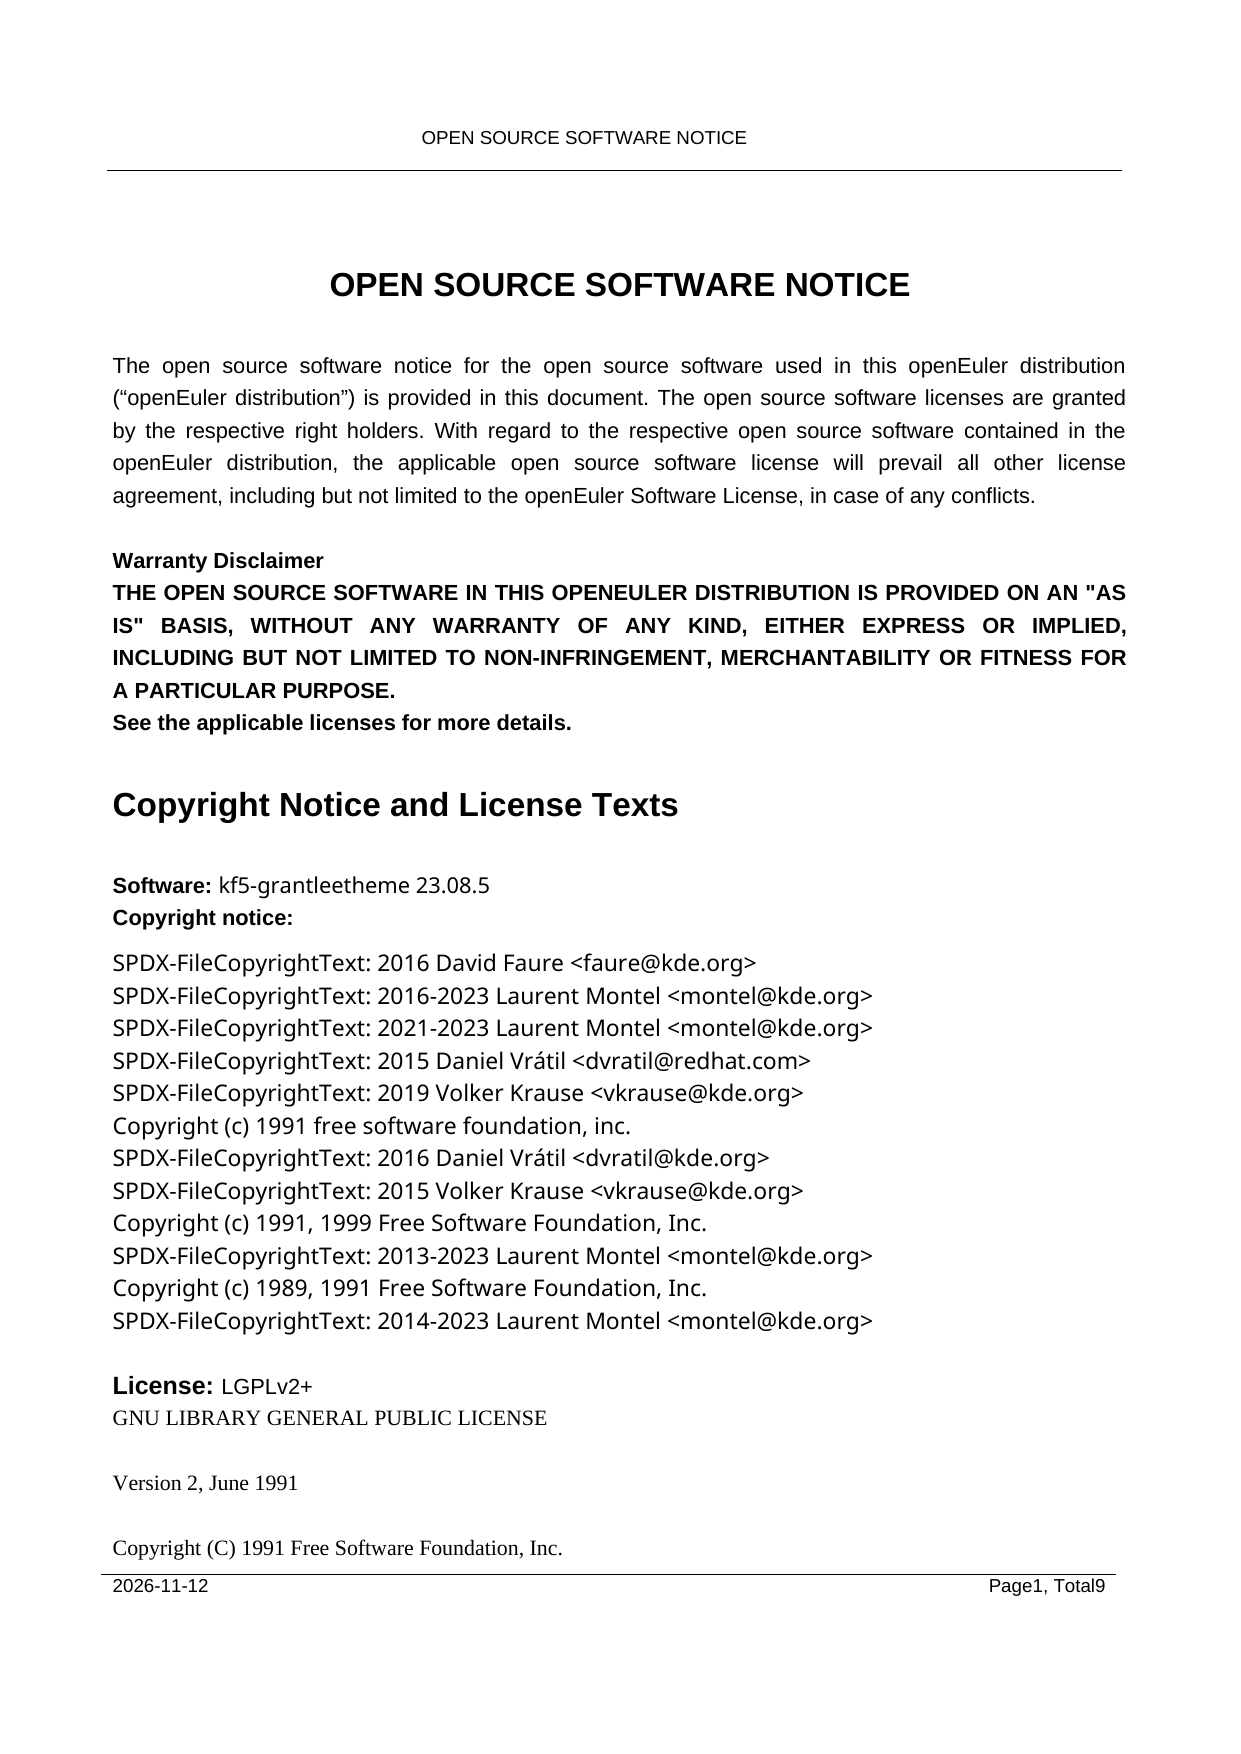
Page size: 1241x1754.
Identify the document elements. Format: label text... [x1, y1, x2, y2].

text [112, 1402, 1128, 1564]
text The open source software notice for the open source software used in this openEuler distribution (“openEuler distribution”) is provided in this document. The open source software licenses are granted by the respective right holders. With regard to the respective open source software contained in the openEuler distribution, the applicable open source software license will prevail all other license agreement, including but not limited to the openEuler Software License, in case of any conflicts. [112, 349, 1128, 511]
text Warranty Disclaimer [112, 544, 1128, 576]
title Software: kf5-grantleetheme 23.08.5 [112, 869, 1128, 901]
text License: LGPLv2+ [112, 1369, 1128, 1402]
text Copyright Notice and License Texts [112, 771, 1128, 836]
text Copyright notice: [112, 901, 1128, 934]
text THE OPEN SOURCE SOFTWARE IN THIS OPENEULER DISTRIBUTION IS PROVIDED ON AN "AS IS" BASIS, WITHOUT ANY WARRANTY OF ANY KIND, EITHER EXPRESS OR IMPLIED, INCLUDING BUT NOT LIMITED TO NON-INFRINGEMENT, MERCHANTABILITY OR FITNESS FOR A PARTICULAR PURPOSE. See the applicable licenses for more details. [112, 576, 1128, 739]
text OPEN SOURCE SOFTWARE NOTICE [112, 251, 1128, 316]
text SPDX-FileCopyrightText: 2016 David Faure <faure@kde.org> SPDX-FileCopyrightText: 2016-2023 Laurent Montel <montel@kde.org> SPDX-FileCopyrightText: 2021-2023 Laurent Montel <montel@kde.org> SPDX-FileCopyrightText: 2015 Daniel Vrátil <dvratil@redhat.com> SPDX-FileCopyrightText: 2019 Volker Krause <vkrause@kde.org> Copyright (c) 1991 free software foundation, inc. SPDX-FileCopyrightText: 2016 Daniel Vrátil <dvratil@kde.org> SPDX-FileCopyrightText: 2015 Volker Krause <vkrause@kde.org> Copyright (c) 1991, 1999 Free Software Foundation, Inc. SPDX-FileCopyrightText: 2013-2023 Laurent Montel <montel@kde.org> Copyright (c) 1989, 1991 Free Software Foundation, Inc. SPDX-FileCopyrightText: 2014-2023 Laurent Montel <montel@kde.org> [112, 947, 1128, 1369]
